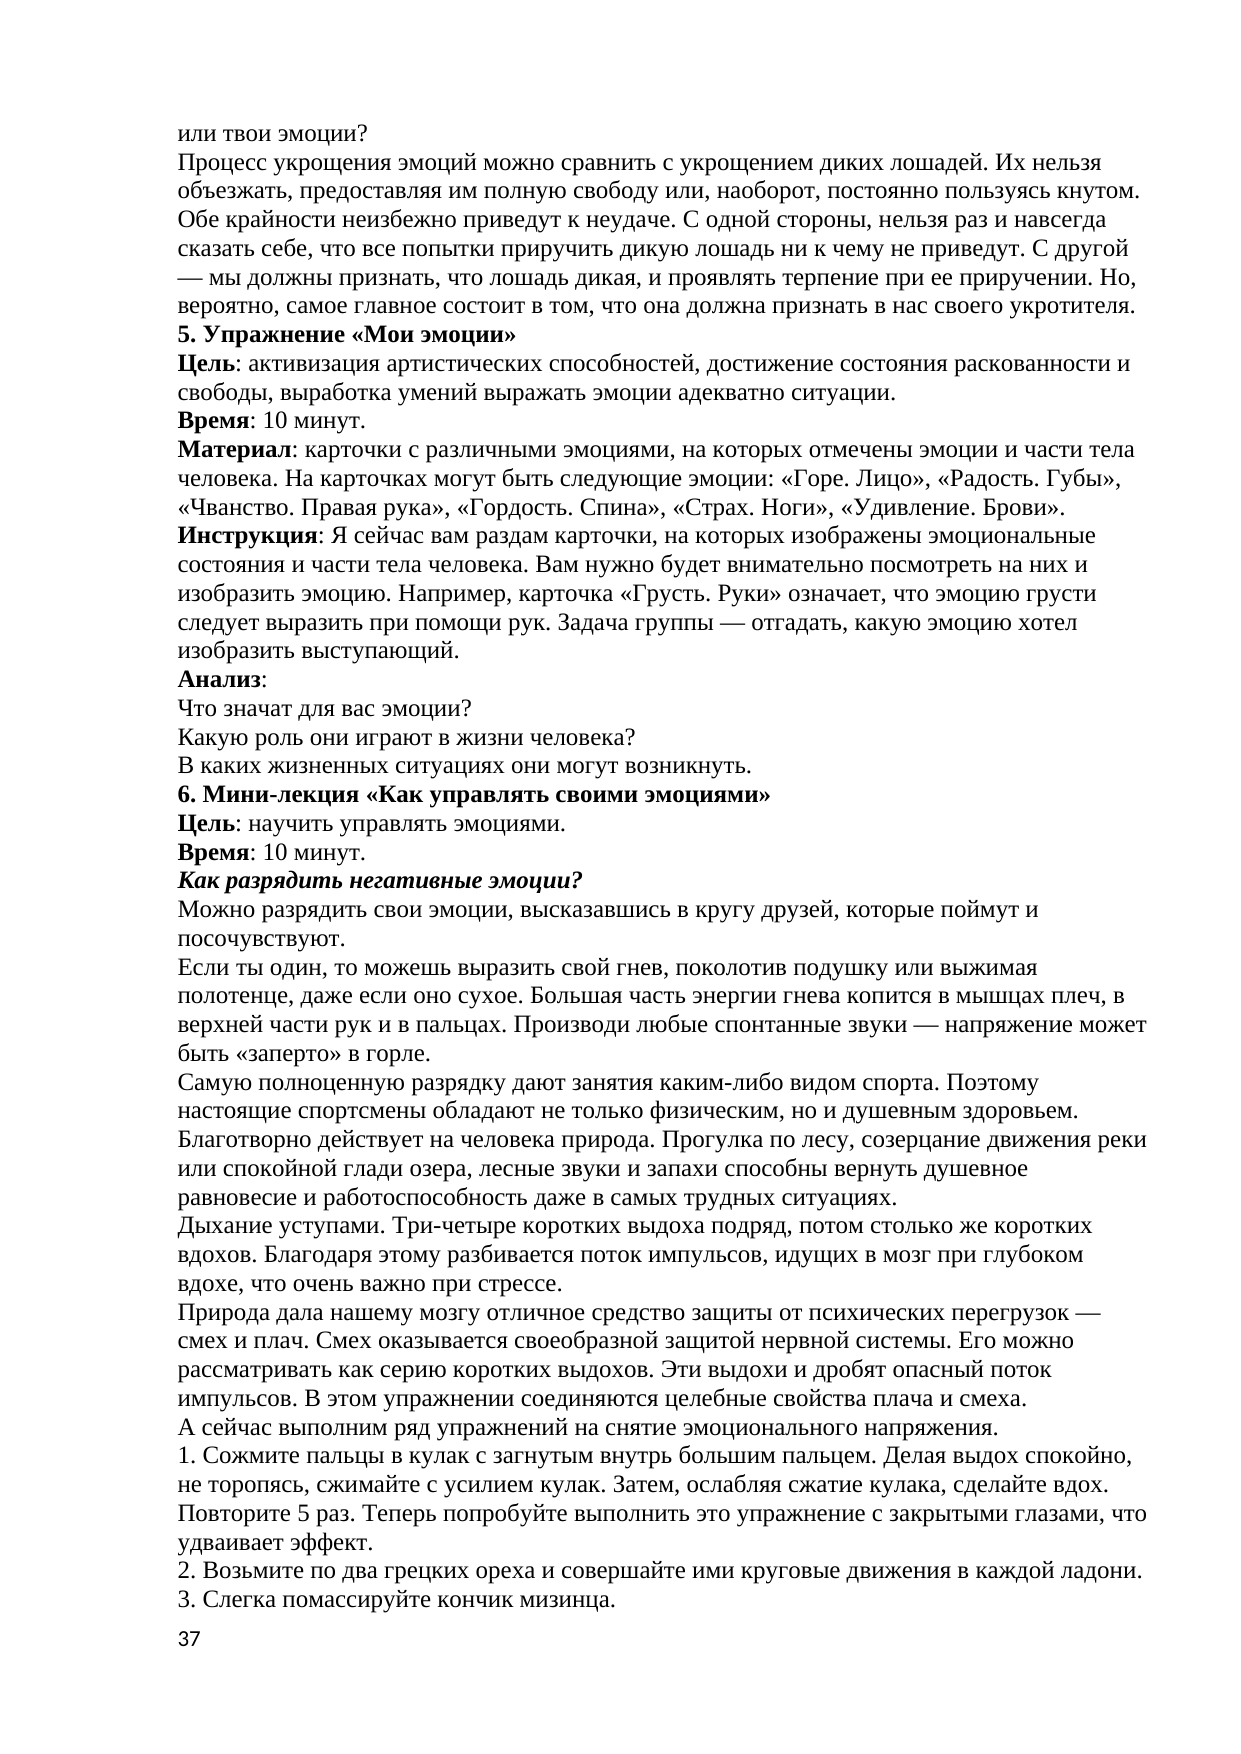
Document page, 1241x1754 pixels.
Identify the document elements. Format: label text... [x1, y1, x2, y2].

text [177, 894, 1152, 1613]
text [177, 118, 1152, 319]
subtitle 5. Упражнение «Мои эмоции» [177, 319, 1152, 348]
text Цель: активизация артистических способностей, достижение состояния раскованности и свободы, выработка умений выражать эмоции адекватно ситуации. Время: 10 минут. Материал: карточки с различными эмоциями, на которых отмечены эмоции и части тела человека. На карточках могут быть следующие эмоции: «Горе. Лицо», «Радость. Губы», «Чванство. Правая рука», «Гордость. Спина», «Страх. Ноги», «Удивление. Брови». Инструкция: Я сейчас вам раздам карточки, на которых изображены эмоциональные состояния и части тела человека. Вам нужно будет внимательно посмотреть на них и изобразить эмоцию. Например, карточка «Грусть. Руки» означает, что эмоцию грусти следует выразить при помощи рук. Задача группы — отгадать, какую эмоцию хотел изобразить выступающий. Анализ: Что значат для вас эмоции? Какую роль они играют в жизни человека? В каких жизненных ситуациях они могут возникнуть. [177, 348, 1152, 779]
subtitle 6. Мини-лекция «Как управлять своими эмоциями» [177, 779, 1152, 808]
text Цель: научить управлять эмоциями. Время: 10 минут. [177, 808, 1152, 866]
text Как разрядить негативные эмоции? [177, 866, 1152, 894]
